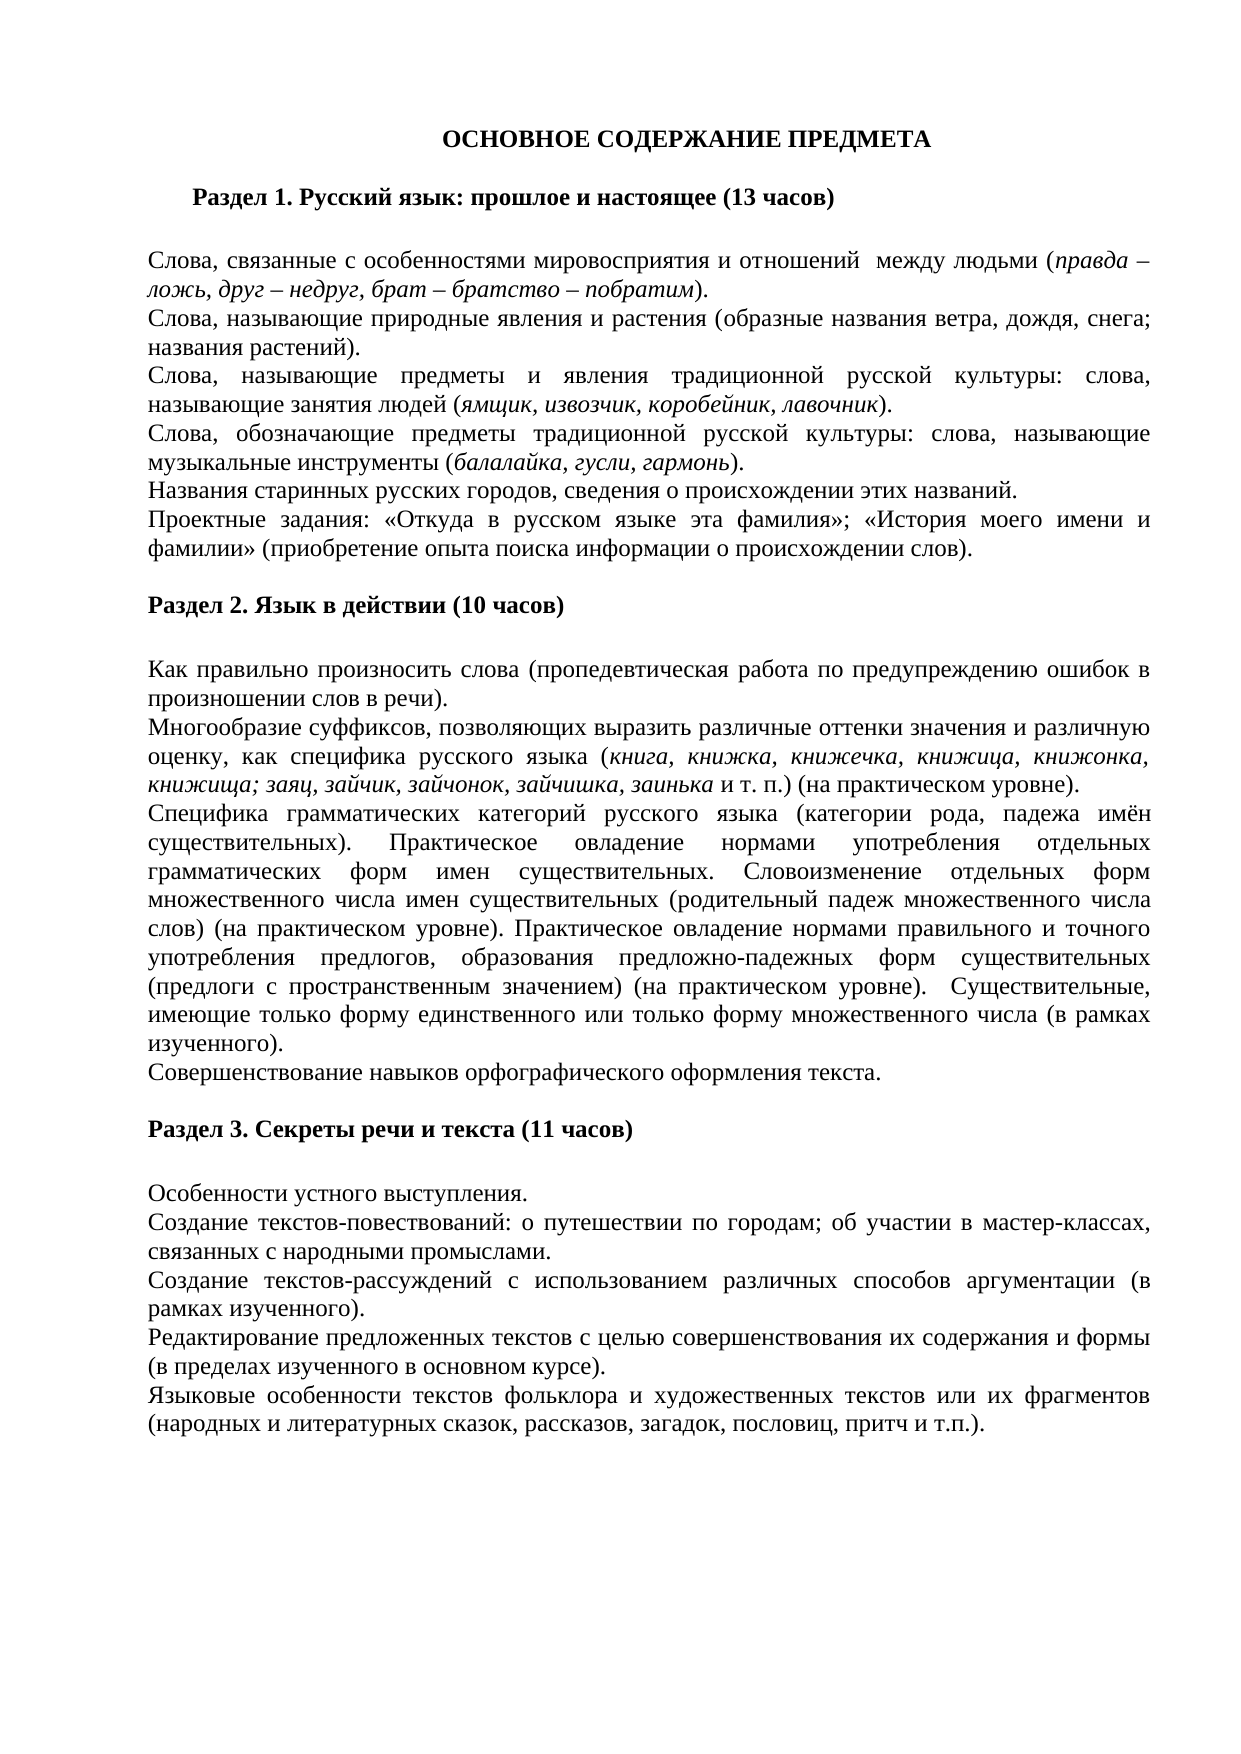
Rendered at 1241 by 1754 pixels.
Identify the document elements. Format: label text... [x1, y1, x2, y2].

text Слова, связанные с особенностями мировосприятия и отношений между людьми (правда – ложь, друг – недруг, брат – братство – побратим). [148, 246, 1152, 303]
text Слова, называющие природные явления и растения (образные названия ветра, дождя, снега; названия растений). [148, 303, 1152, 361]
text Многообразие суффиксов, позволяющих выразить различные оттенки значения и различную оценку, как специфика русского языка (книга, книжка, книжечка, книжица, книжонка, книжища; заяц, зайчик, зайчонок, зайчишка, заинька и т. п.) (на практическом уровне). [148, 712, 1152, 798]
text Названия старинных русских городов, сведения о происхождении этих названий. [148, 476, 1152, 504]
text Особенности устного выступления. [148, 1178, 1152, 1207]
text Языковые особенности текстов фольклора и художественных текстов или их фрагментов (народных и литературных сказок, рассказов, загадок, пословиц, притч и т.п.). [148, 1380, 1152, 1437]
text Раздел 1. Русский язык: прошлое и настоящее (13 часов) [148, 182, 1152, 210]
text Слова, обозначающие предметы традиционной русской культуры: слова, называющие музыкальные инструменты (балалайка, гусли, гармонь). [148, 418, 1152, 476]
text Специфика грамматических категорий русского языка (категории рода, падежа имён существительных). Практическое овладение нормами употребления отдельных грамматических форм имен существительных. Словоизменение отдельных форм множественного числа имен существительных (родительный падеж множественного числа слов) (на практическом уровне). Практическое овладение нормами правильного и точного употребления предлогов, образования предложно-падежных форм существительных (предлоги с пространственным значением) (на практическом уровне). Существительные, имеющие только форму единственного или только форму множественного числа (в рамках изученного). [148, 798, 1152, 1057]
text Как правильно произносить слова (пропедевтическая работа по предупреждению ошибок в произношении слов в речи). [148, 654, 1152, 712]
text Редактирование предложенных текстов с целью совершенствования их содержания и формы (в пределах изученного в основном курсе). [148, 1322, 1152, 1380]
text Создание текстов-рассуждений с использованием различных способов аргументации (в рамках изученного). [148, 1265, 1152, 1322]
text Раздел 3. Секреты речи и текста (11 часов) [148, 1114, 1152, 1143]
list ОСНОВНОЕ СОДЕРЖАНИЕ ПРЕДМЕТА [148, 124, 1152, 153]
text Раздел 2. Язык в действии (10 часов) [148, 591, 1152, 619]
text Создание текстов-повествований: о путешествии по городам; об участии в мастер-классах, связанных с народными промыслами. [148, 1207, 1152, 1265]
text Совершенствование навыков орфографического оформления текста. [148, 1057, 1152, 1086]
text Слова, называющие предметы и явления традиционной русской культуры: слова, называющие занятия людей (ямщик, извозчик, коробейник, лавочник). [148, 361, 1152, 418]
text Проектные задания: «Откуда в русском языке эта фамилия»; «История моего имени и фамилии» (приобретение опыта поиска информации о происхождении слов). [148, 504, 1152, 562]
